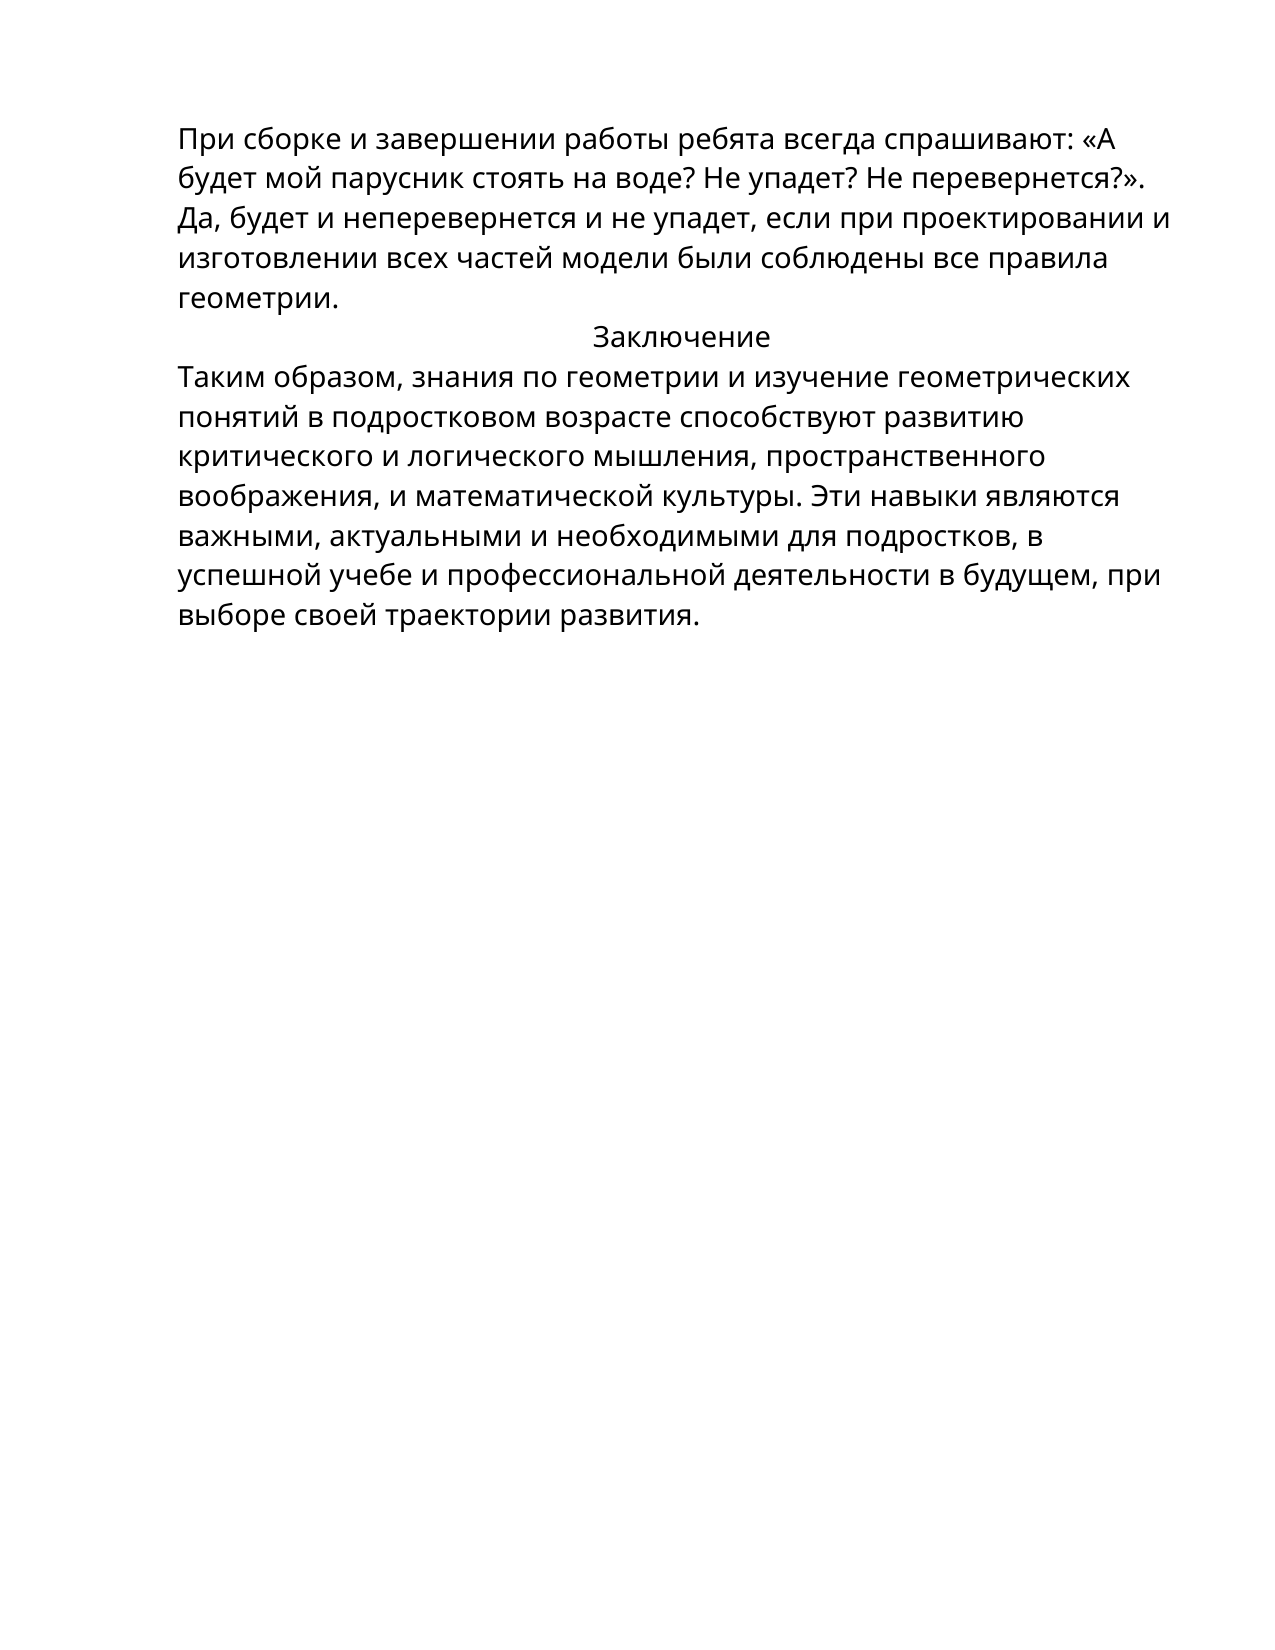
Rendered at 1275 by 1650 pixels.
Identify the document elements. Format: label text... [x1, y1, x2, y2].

text При сборке и завершении работы ребята всегда спрашивают: «А будет мой парусник стоять на воде? Не упадет? Не перевернется?». Да, будет и неперевернется и не упадет, если при проектировании и изготовлении всех частей модели были соблюдены все правила геометрии. [177, 118, 1186, 317]
text Таким образом, знания по геометрии и изучение геометрических понятий в подростковом возрасте способствуют развитию критического и логического мышления, пространственного воображения, и математической культуры. Эти навыки являются важными, актуальными и необходимыми для подростков, в успешной учебе и профессиональной деятельности в будущем, при выборе своей траектории развития. [177, 356, 1186, 634]
text Заключение [177, 317, 1186, 356]
